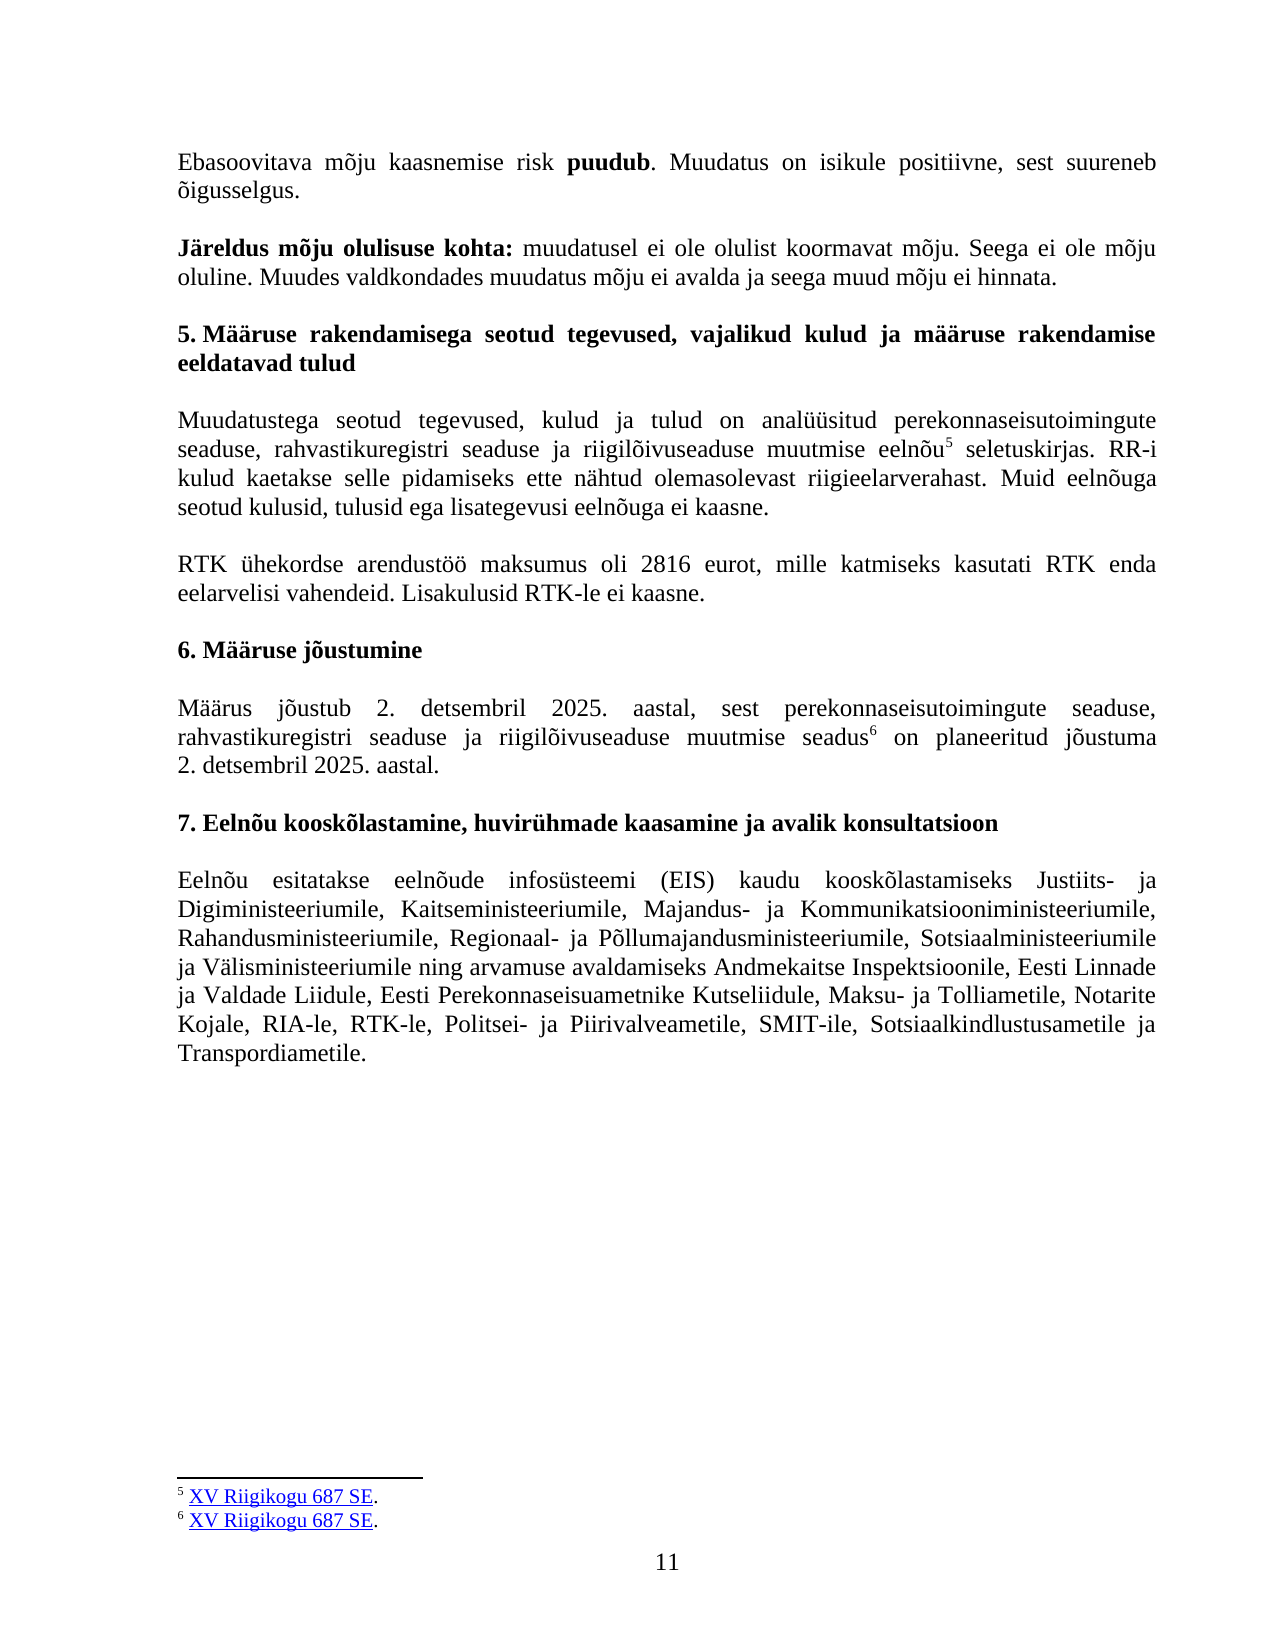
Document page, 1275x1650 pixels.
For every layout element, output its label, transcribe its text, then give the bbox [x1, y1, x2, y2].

text Eelnõu esitatakse eelnõude infosüsteemi (EIS) kaudu kooskõlastamiseks Justiits- ja Digiministeeriumile, Kaitseministeeriumile, Majandus- ja Kommunikatsiooniministeeriumile, Rahandusministeeriumile, Regionaal- ja Põllumajandusministeeriumile, Sotsiaalministeeriumile ja Välisministeeriumile ning arvamuse avaldamiseks Andmekaitse Inspektsioonile, Eesti Linnade ja Valdade Liidule, Eesti Perekonnaseisuametnike Kutseliidule, Maksu- ja Tolliametile, Notarite Kojale, RIA-le, RTK-le, Politsei- ja Piirivalveametile, SMIT-ile, Sotsiaalkindlustusametile ja Transpordiametile. [177, 866, 1157, 1067]
text Määrus jõustub 2. detsembril 2025. aastal, sest perekonnaseisutoimingute seaduse, rahvastikuregistri seaduse ja riigilõivuseaduse muutmise seadus on planeeritud jõustuma 2. detsembril 2025. aastal. [177, 693, 1157, 779]
text Muudatustega seotud tegevused, kulud ja tulud on analüüsitud perekonnaseisutoimingute seaduse, rahvastikuregistri seaduse ja riigilõivuseaduse muutmise eelnõu seletuskirjas. RR-i kulud kaetakse selle pidamiseks ette nähtud olemasolevast riigieelarverahast. Muid eelnõuga seotud kulusid, tulusid ega lisategevusi eelnõuga ei kaasne. [177, 406, 1157, 521]
text Ebasoovitava mõju kaasnemise risk puudub. Muudatus on isikule positiivne, sest suureneb õigusselgus. [177, 147, 1157, 204]
text 5. Määruse rakendamisega seotud tegevused, vajalikud kulud ja määruse rakendamise eeldatavad tulud [177, 319, 1157, 377]
text RTK ühekordse arendustöö maksumus oli 2816 eurot, mille katmiseks kasutati RTK enda eelarvelisi vahendeid. Lisakulusid RTK-le ei kaasne. [177, 549, 1157, 607]
text 6. Määruse jõustumine [177, 636, 1157, 664]
text 7. Eelnõu kooskõlastamine, huvirühmade kaasamine ja avalik konsultatsioon [177, 808, 1157, 837]
text Järeldus mõju olulisuse kohta: muudatusel ei ole olulist koormavat mõju. Seega ei ole mõju oluline. Muudes valdkondades muudatus mõju ei avalda ja seega muud mõju ei hinnata. [177, 233, 1157, 291]
